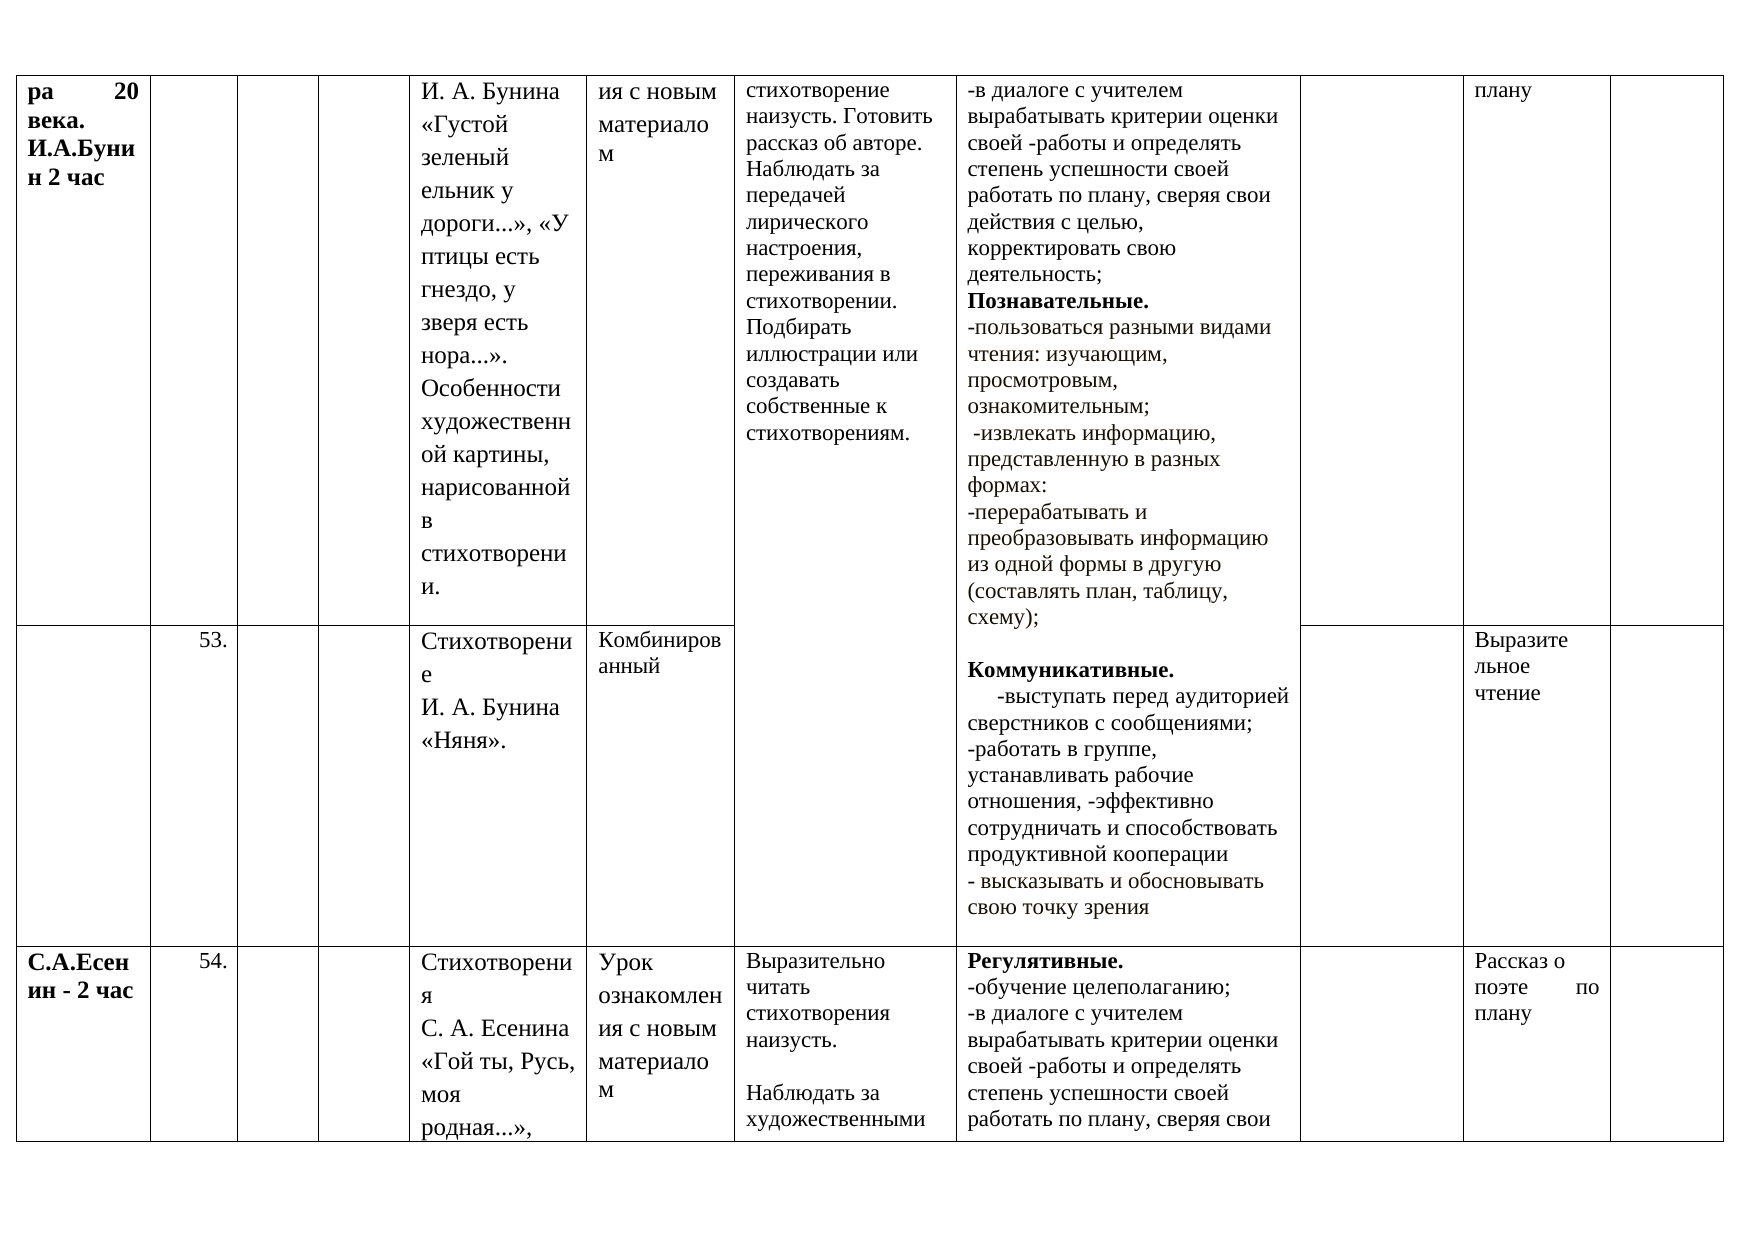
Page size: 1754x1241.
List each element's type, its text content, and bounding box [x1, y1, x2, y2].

table_cell [1611, 76, 1723, 625]
table_cell [1611, 626, 1723, 946]
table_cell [410, 76, 586, 625]
table_cell [238, 626, 318, 946]
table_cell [957, 76, 1300, 946]
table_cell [587, 76, 734, 625]
table_cell Выразите льное чтение [1464, 626, 1610, 946]
table_cell [17, 626, 150, 946]
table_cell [587, 947, 734, 1141]
table_cell [1301, 626, 1463, 946]
table_cell [238, 947, 318, 1141]
table_cell С.А.Есенин - 2 час [17, 947, 150, 1141]
table_cell [1301, 947, 1463, 1141]
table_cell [735, 947, 956, 1141]
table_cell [1464, 76, 1610, 625]
table_cell [151, 626, 237, 946]
table_cell [1611, 947, 1723, 1141]
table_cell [17, 76, 150, 625]
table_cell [410, 947, 586, 1141]
table_cell [319, 76, 409, 625]
table_cell [319, 947, 409, 1141]
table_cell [957, 947, 1300, 1141]
table_cell [151, 76, 237, 625]
table_cell [1301, 76, 1463, 625]
table_cell [319, 626, 409, 946]
table_cell [151, 947, 237, 1141]
table_cell Стихотворение И. А. Бунина «Няня». [410, 626, 586, 946]
table_cell Комбинированный [587, 626, 734, 946]
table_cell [735, 76, 956, 946]
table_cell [1464, 947, 1610, 1141]
table_cell [238, 76, 318, 625]
